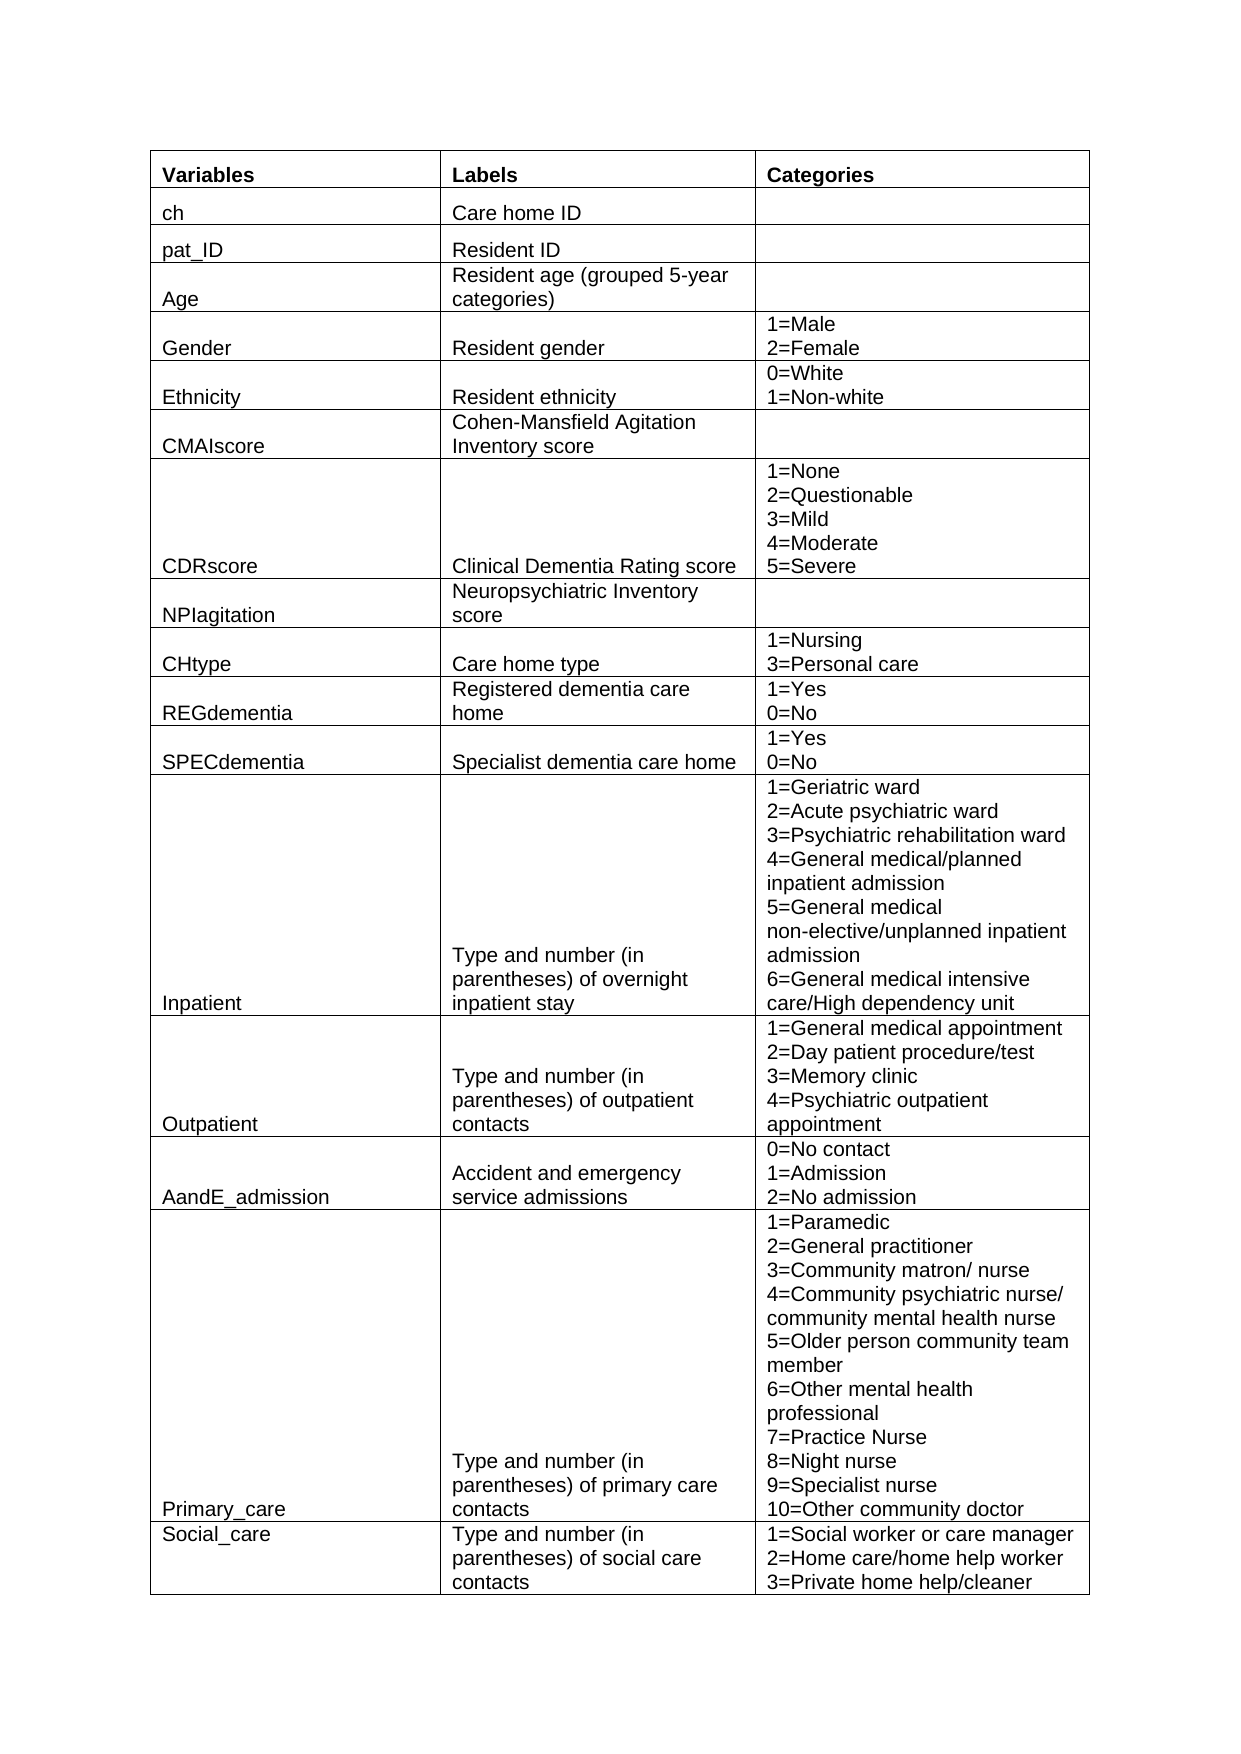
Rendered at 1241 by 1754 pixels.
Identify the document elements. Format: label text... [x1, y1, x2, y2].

table_cell Registered dementia care home [441, 677, 755, 725]
table_cell 1=None 2=Questionable 3=Mild 4=Moderate 5=Severe [756, 459, 1089, 578]
table_cell Inpatient [151, 775, 440, 1015]
table_cell 1=Paramedic 2=General practitioner 3=Community matron/ nurse 4=Community psychiatric nurse/ community mental health nurse 5=Older person community team member 6=Other mental health professional 7=Practice Nurse 8=Night nurse 9=Specialist nurse 10=Other community doctor [756, 1210, 1089, 1521]
table_cell 1=General medical appointment 2=Day patient procedure/test 3=Memory clinic 4=Psychiatric outpatient appointment [756, 1016, 1089, 1136]
table_cell [756, 579, 1089, 627]
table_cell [441, 1522, 755, 1594]
table_cell Gender [151, 312, 440, 359]
table_cell 1=Yes 0=No [756, 726, 1089, 774]
table_cell [756, 188, 1089, 224]
table_cell 0=No contact 1=Admission 2=No admission [756, 1137, 1089, 1208]
table_cell Specialist dementia care home [441, 726, 755, 774]
table_cell Type and number (in parentheses) of primary care contacts [441, 1210, 755, 1521]
table_cell Outpatient [151, 1016, 440, 1136]
table_cell ch [151, 188, 440, 224]
table_header Variables [151, 151, 440, 187]
table_cell Type and number (in parentheses) of outpatient contacts [441, 1016, 755, 1136]
table_cell CMAIscore [151, 410, 440, 457]
table_cell 1=Male 2=Female [756, 312, 1089, 359]
table_cell Resident ethnicity [441, 361, 755, 408]
table_cell Resident ID [441, 225, 755, 262]
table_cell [756, 1522, 1089, 1594]
table_cell Cohen-Mansfield Agitation Inventory score [441, 410, 755, 457]
table_cell CDRscore [151, 459, 440, 578]
table_cell Care home ID [441, 188, 755, 224]
table_cell CHtype [151, 628, 440, 676]
table_cell Care home type [441, 628, 755, 676]
table_cell 1=Yes 0=No [756, 677, 1089, 725]
table_cell Primary_care [151, 1210, 440, 1521]
table_cell 1=Nursing 3=Personal care [756, 628, 1089, 676]
table_cell SPECdementia [151, 726, 440, 774]
table_cell Clinical Dementia Rating score [441, 459, 755, 578]
table_header Categories [756, 151, 1089, 187]
table_cell Age [151, 263, 440, 311]
table_cell 1=Geriatric ward 2=Acute psychiatric ward 3=Psychiatric rehabilitation ward 4=General medical/planned inpatient admission 5=General medical non-elective/unplanned inpatient admission 6=General medical intensive care/High dependency unit [756, 775, 1089, 1015]
table_header Labels [441, 151, 755, 187]
table_cell Neuropsychiatric Inventory score [441, 579, 755, 627]
table_cell NPIagitation [151, 579, 440, 627]
table_cell Accident and emergency service admissions [441, 1137, 755, 1208]
table_cell [756, 263, 1089, 311]
table_cell 0=White 1=Non-white [756, 361, 1089, 408]
table_cell Type and number (in parentheses) of overnight inpatient stay [441, 775, 755, 1015]
table_cell AandE_admission [151, 1137, 440, 1208]
table_cell REGdementia [151, 677, 440, 725]
table_cell [756, 225, 1089, 262]
table_cell [756, 410, 1089, 457]
table_cell Ethnicity [151, 361, 440, 408]
table_cell pat_ID [151, 225, 440, 262]
table_cell Social_care [151, 1522, 440, 1594]
table_cell Resident age (grouped 5-year categories) [441, 263, 755, 311]
table_cell Resident gender [441, 312, 755, 359]
